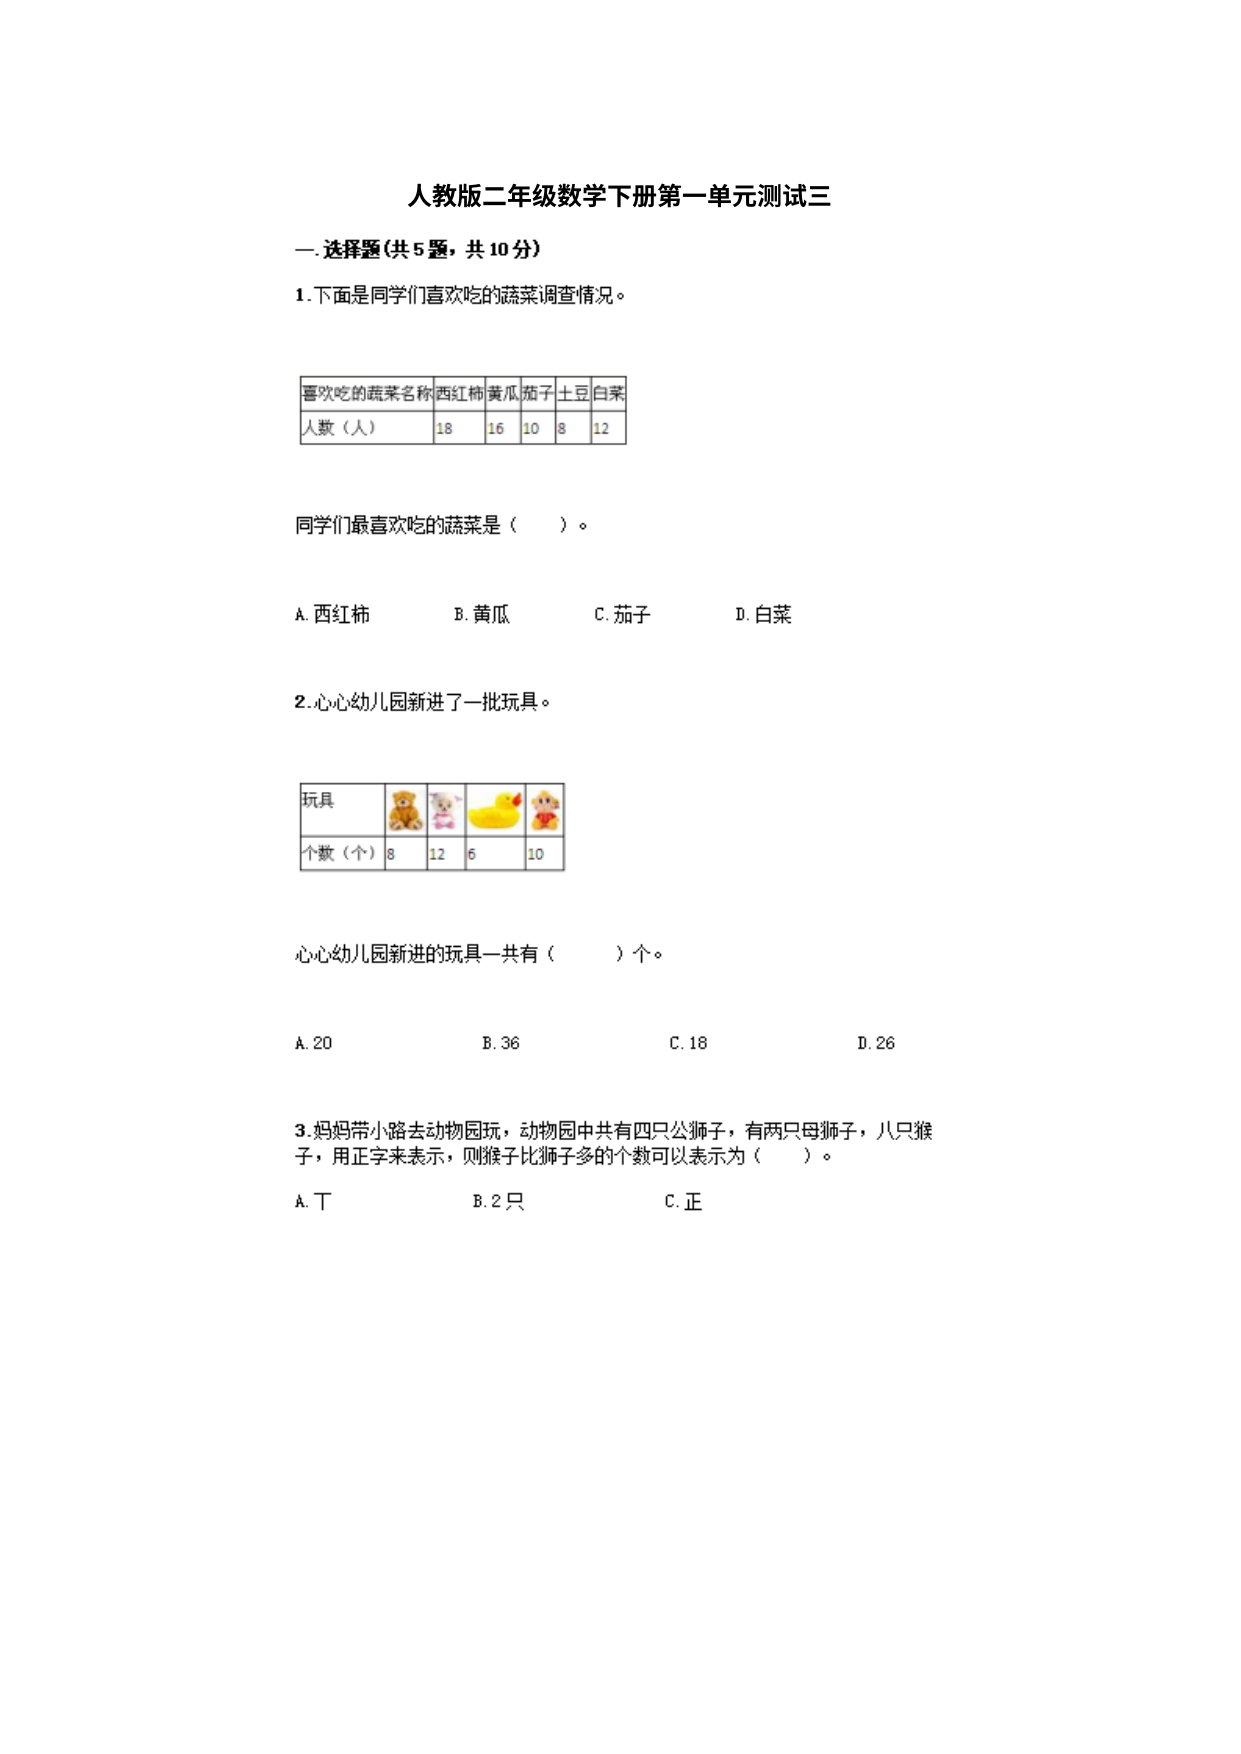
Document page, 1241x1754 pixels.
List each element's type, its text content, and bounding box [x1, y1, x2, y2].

text 人教版二年级数学下册第一单元测试三 [187, 162, 1053, 227]
picture [258, 227, 982, 1223]
